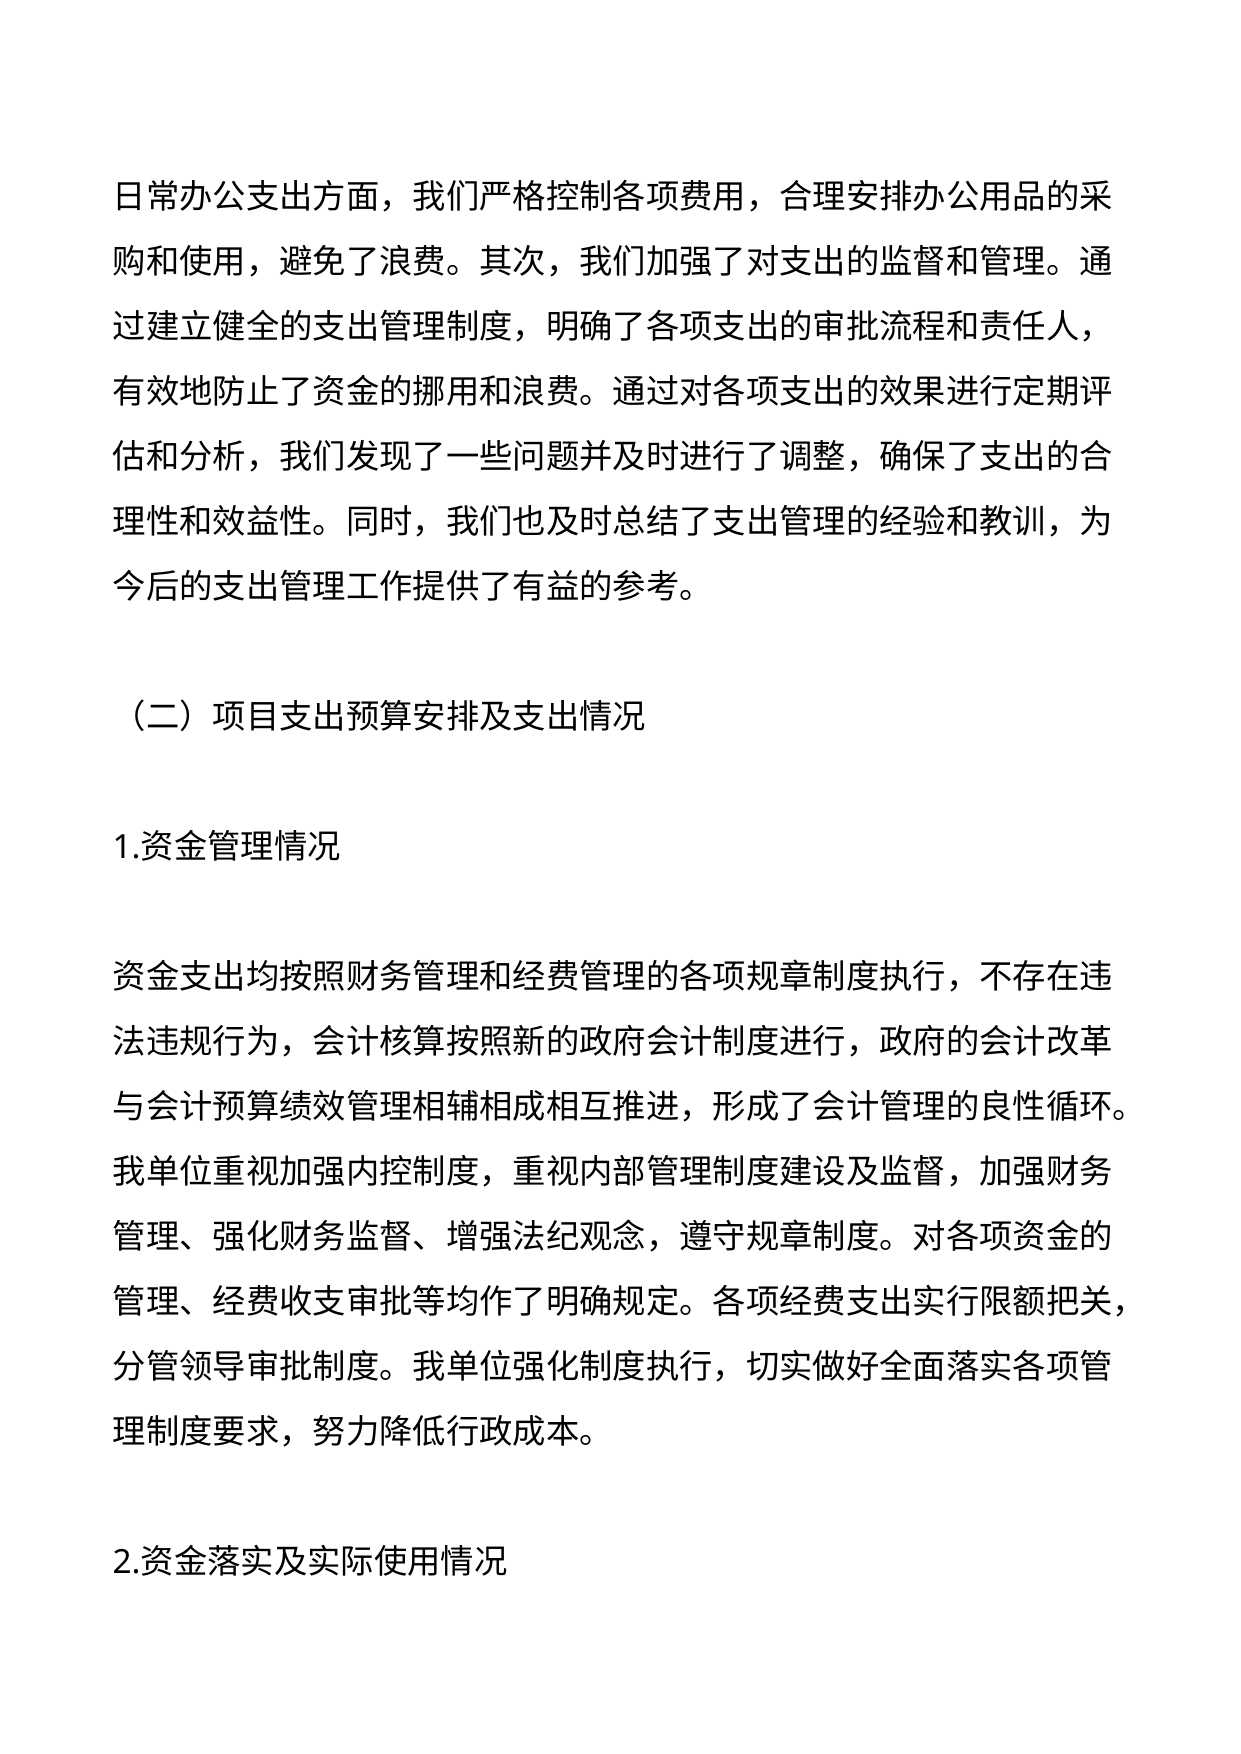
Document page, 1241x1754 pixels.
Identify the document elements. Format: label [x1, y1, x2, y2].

text [112, 162, 1128, 1592]
